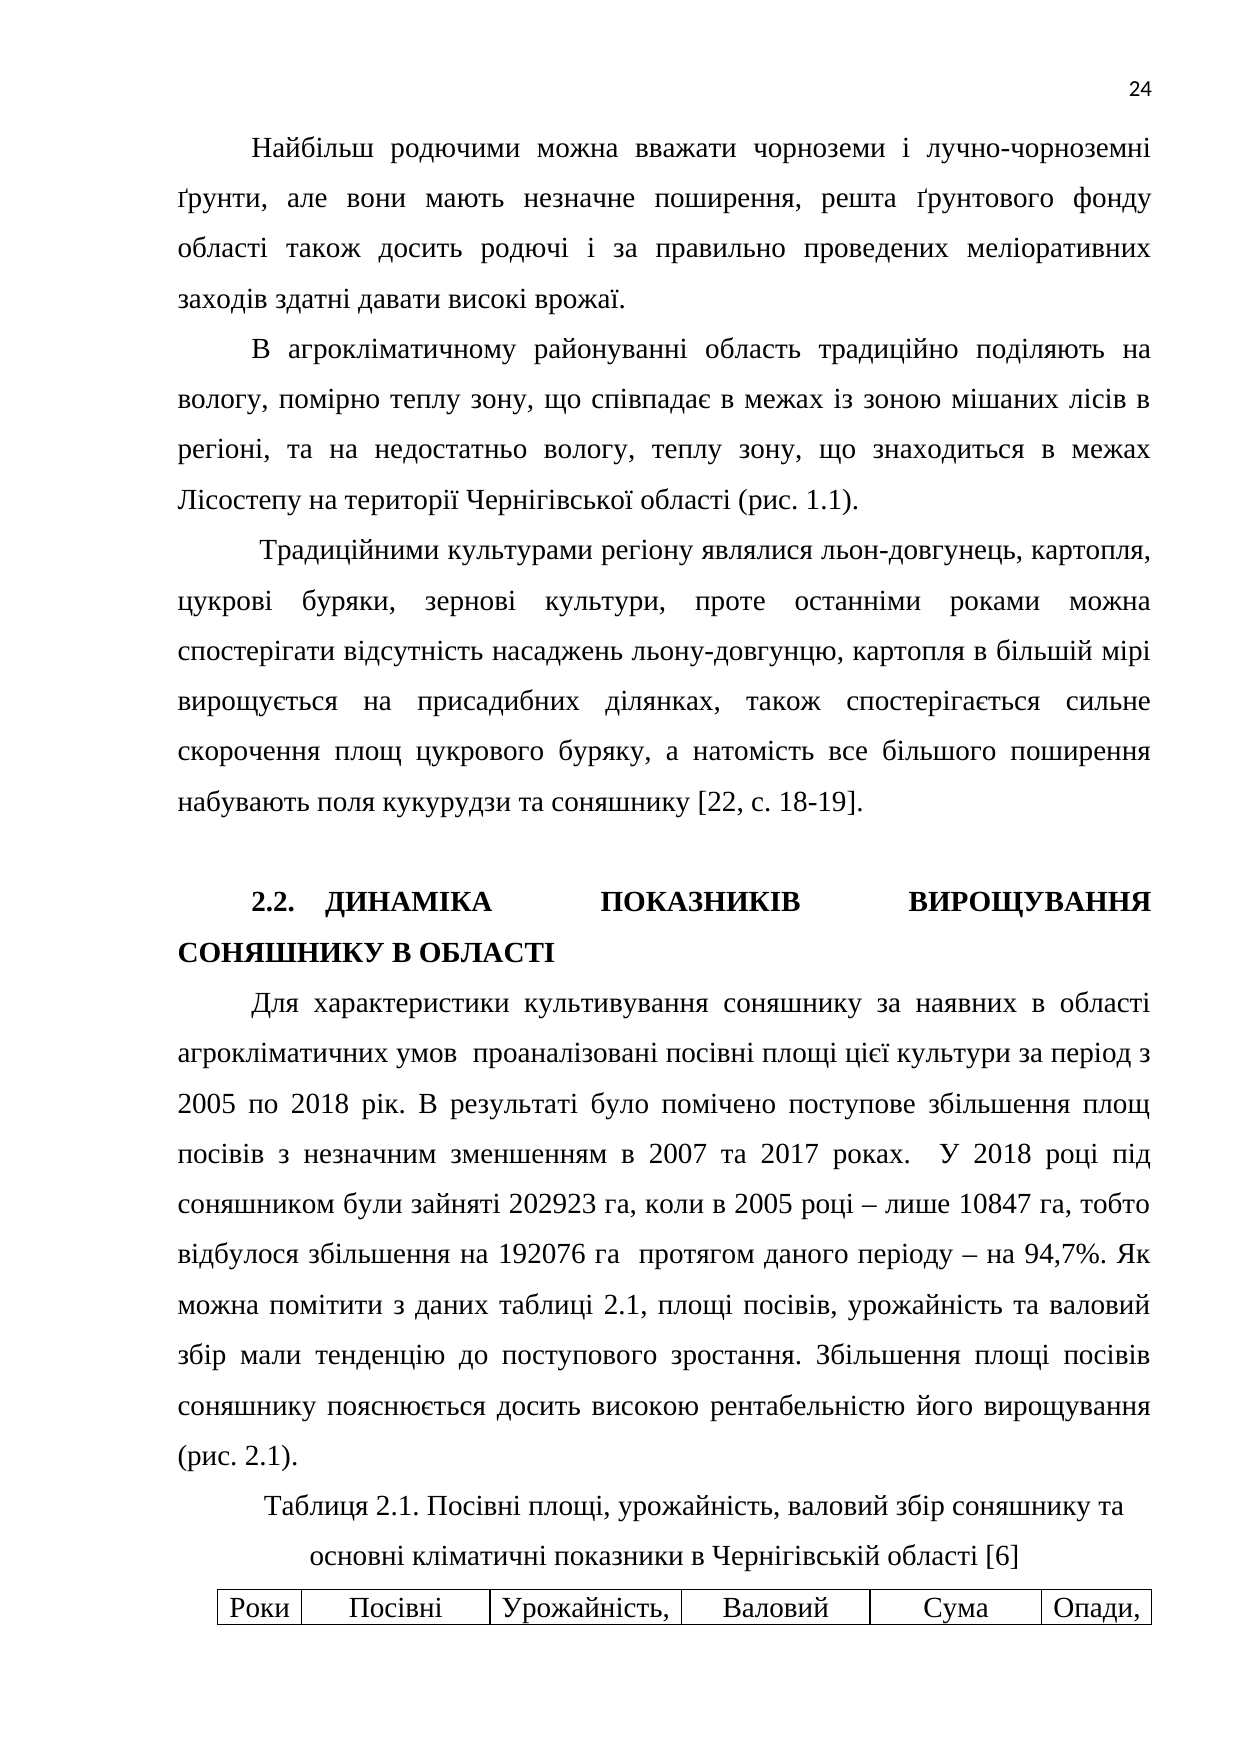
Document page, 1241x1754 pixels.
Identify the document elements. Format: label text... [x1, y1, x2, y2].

text В агрокліматичному районуванні область традиційно поділяють на вологу, помірно теплу зону, що співпадає в межах із зоною мішаних лісів в регіоні, та на недостатньо вологу, теплу зону, що знаходиться в межах Лісостепу на території Чернігівської області (рис. 1.1). [177, 331, 1152, 516]
table_header Роки [218, 1590, 301, 1623]
text Традиційними культурами регіону являлися льон-довгунець, картопля, цукрові буряки, зернові культури, проте останніми роками можна спостерігати відсутність насаджень льону-довгунцю, картопля в більшій мірі вирощується на присадибних ділянках, також спостерігається сильне скорочення площ цукрового буряку, а натомість все більшого поширення набувають поля кукурудзи та соняшнику [22, с. 18-19]. [177, 532, 1152, 817]
table_header Посівні площі, га [302, 1590, 489, 1623]
list ДИНАМІКА ПОКАЗНИКІВ ВИРОЩУВАННЯ СОНЯШНИКУ В ОБЛАСТІ [177, 884, 1152, 968]
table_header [871, 1590, 1041, 1623]
table_header Урожайність, ц з га [491, 1590, 681, 1623]
text Таблиця 2.1. Посівні площі, урожайність, валовий збір соняшнику та основні кліматичні показники в Чернігівській області [6] [177, 1488, 1152, 1572]
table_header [682, 1590, 869, 1623]
text Для характеристики культивування соняшнику за наявних в області агрокліматичних умов проаналізовані посівні площі цієї культури за період з 2005 по 2018 рік. В результаті було помічено поступове збільшення площ посівів з незначним зменшенням в 2007 та 2017 роках. У 2018 році під соняшником були зайняті 202923 га, коли в 2005 році – лише 10847 га, тобто відбулося збільшення на 192076 га протягом даного періоду – на 94,7%. Як можна помітити з даних таблиці 2.1, площі посівів, урожайність та валовий збір мали тенденцію до поступового зростання. Збільшення площі посівів соняшнику пояснюється досить високою рентабельністю його вирощування (рис. 2.1). [177, 985, 1152, 1471]
text Найбільш родючими можна вважати чорноземи і лучно-чорноземні Ґрунти, але вони мають незначне поширення, решта Ґрунтового фонду області також досить родючі і за правильно проведених меліоративних заходів здатні давати високі врожаї. [177, 130, 1152, 314]
table_header Опади, мм [1042, 1590, 1151, 1623]
